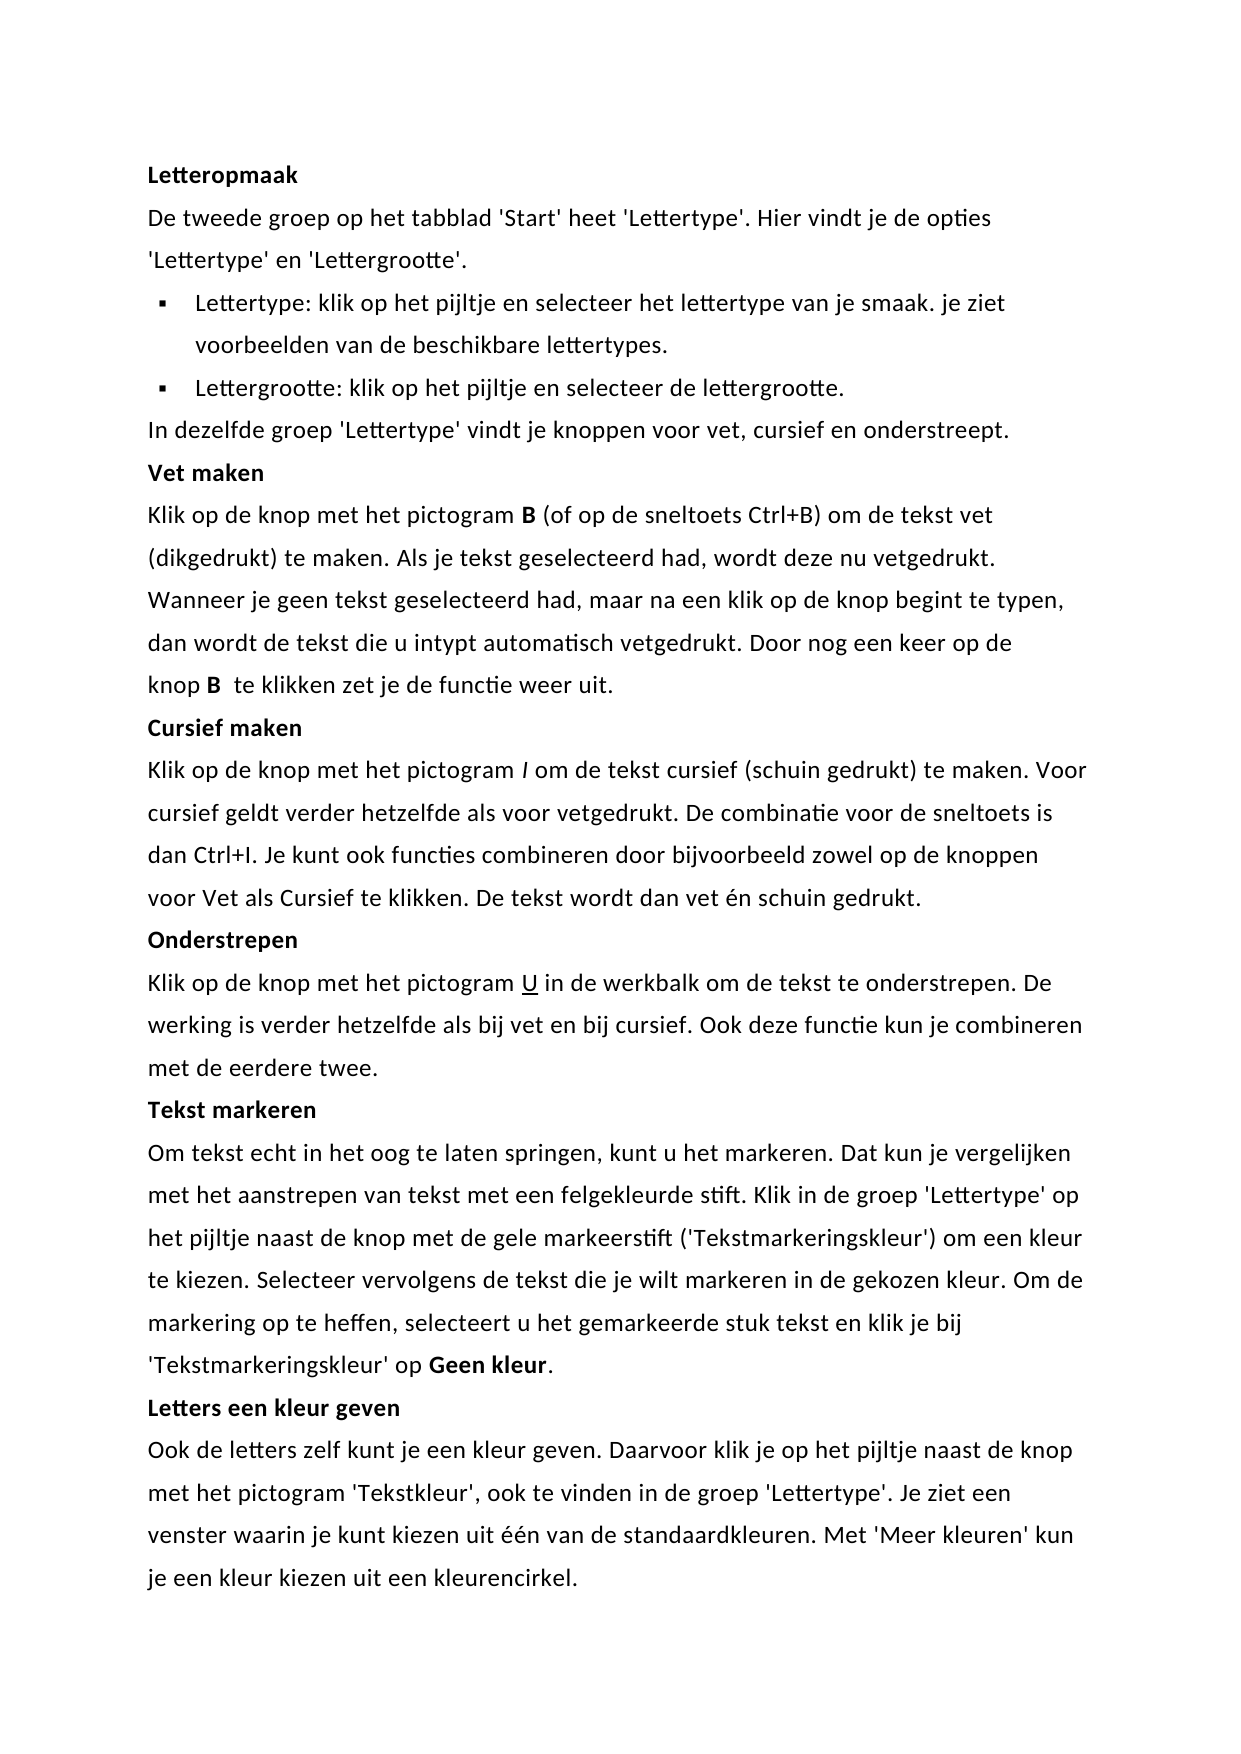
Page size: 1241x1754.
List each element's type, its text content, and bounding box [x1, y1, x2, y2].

text Letters een kleur geven Ook de letters zelf kunt je een kleur geven. Daarvoor klik je op het pijltje naast de knop met het pictogram 'Tekstkleur', ook te vinden in de groep 'Lettertype'. Je ziet een venster waarin je kunt kiezen uit één van de standaardkleuren. Met 'Meer kleuren' kun je een kleur kiezen uit een kleurencirkel. [148, 1380, 1093, 1593]
list Lettergrootte: klik op het pijltje en selecteer de lettergrootte. [158, 360, 1093, 403]
text De tweede groep op het tabblad 'Start' heet 'Lettertype'. Hier vindt je de opties 'Lettertype' en 'Lettergrootte'. [148, 190, 1093, 275]
text Letteropmaak [148, 148, 1093, 190]
text In dezelfde groep 'Lettertype' vindt je knoppen voor vet, cursief en onderstreept. [148, 403, 1093, 445]
list Lettertype: klik op het pijltje en selecteer het lettertype van je smaak. je ziet voorbeelden van de beschikbare lettertypes. [158, 275, 1093, 360]
text Cursief maken Klik op de knop met het pictogram I om de tekst cursief (schuin gedrukt) te maken. Voor cursief geldt verder hetzelfde als voor vetgedrukt. De combinatie voor de sneltoets is dan Ctrl+I. Je kunt ook functies combineren door bijvoorbeeld zowel op de knoppen voor Vet als Cursief te klikken. De tekst wordt dan vet én schuin gedrukt. [148, 700, 1093, 913]
text Tekst markeren Om tekst echt in het oog te laten springen, kunt u het markeren. Dat kun je vergelijken met het aanstrepen van tekst met een felgekleurde stift. Klik in de groep 'Lettertype' op het pijltje naast de knop met de gele markeerstift ('Tekstmarkeringskleur') om een kleur te kiezen. Selecteer vervolgens de tekst die je wilt markeren in de gekozen kleur. Om de markering op te heffen, selecteert u het gemarkeerde stuk tekst en klik je bij 'Tekstmarkeringskleur' op Geen kleur. [148, 1083, 1093, 1380]
text Vet maken Klik op de knop met het pictogram B (of op de sneltoets Ctrl+B) om de tekst vet (dikgedrukt) te maken. Als je tekst geselecteerd had, wordt deze nu vetgedrukt. Wanneer je geen tekst geselecteerd had, maar na een klik op de knop begint te typen, dan wordt de tekst die u intypt automatisch vetgedrukt. Door nog een keer op de knop B te klikken zet je de functie weer uit. [148, 445, 1093, 700]
text Onderstrepen Klik op de knop met het pictogram U in de werkbalk om de tekst te onderstrepen. De werking is verder hetzelfde als bij vet en bij cursief. Ook deze functie kun je combineren met de eerdere twee. [148, 913, 1093, 1083]
